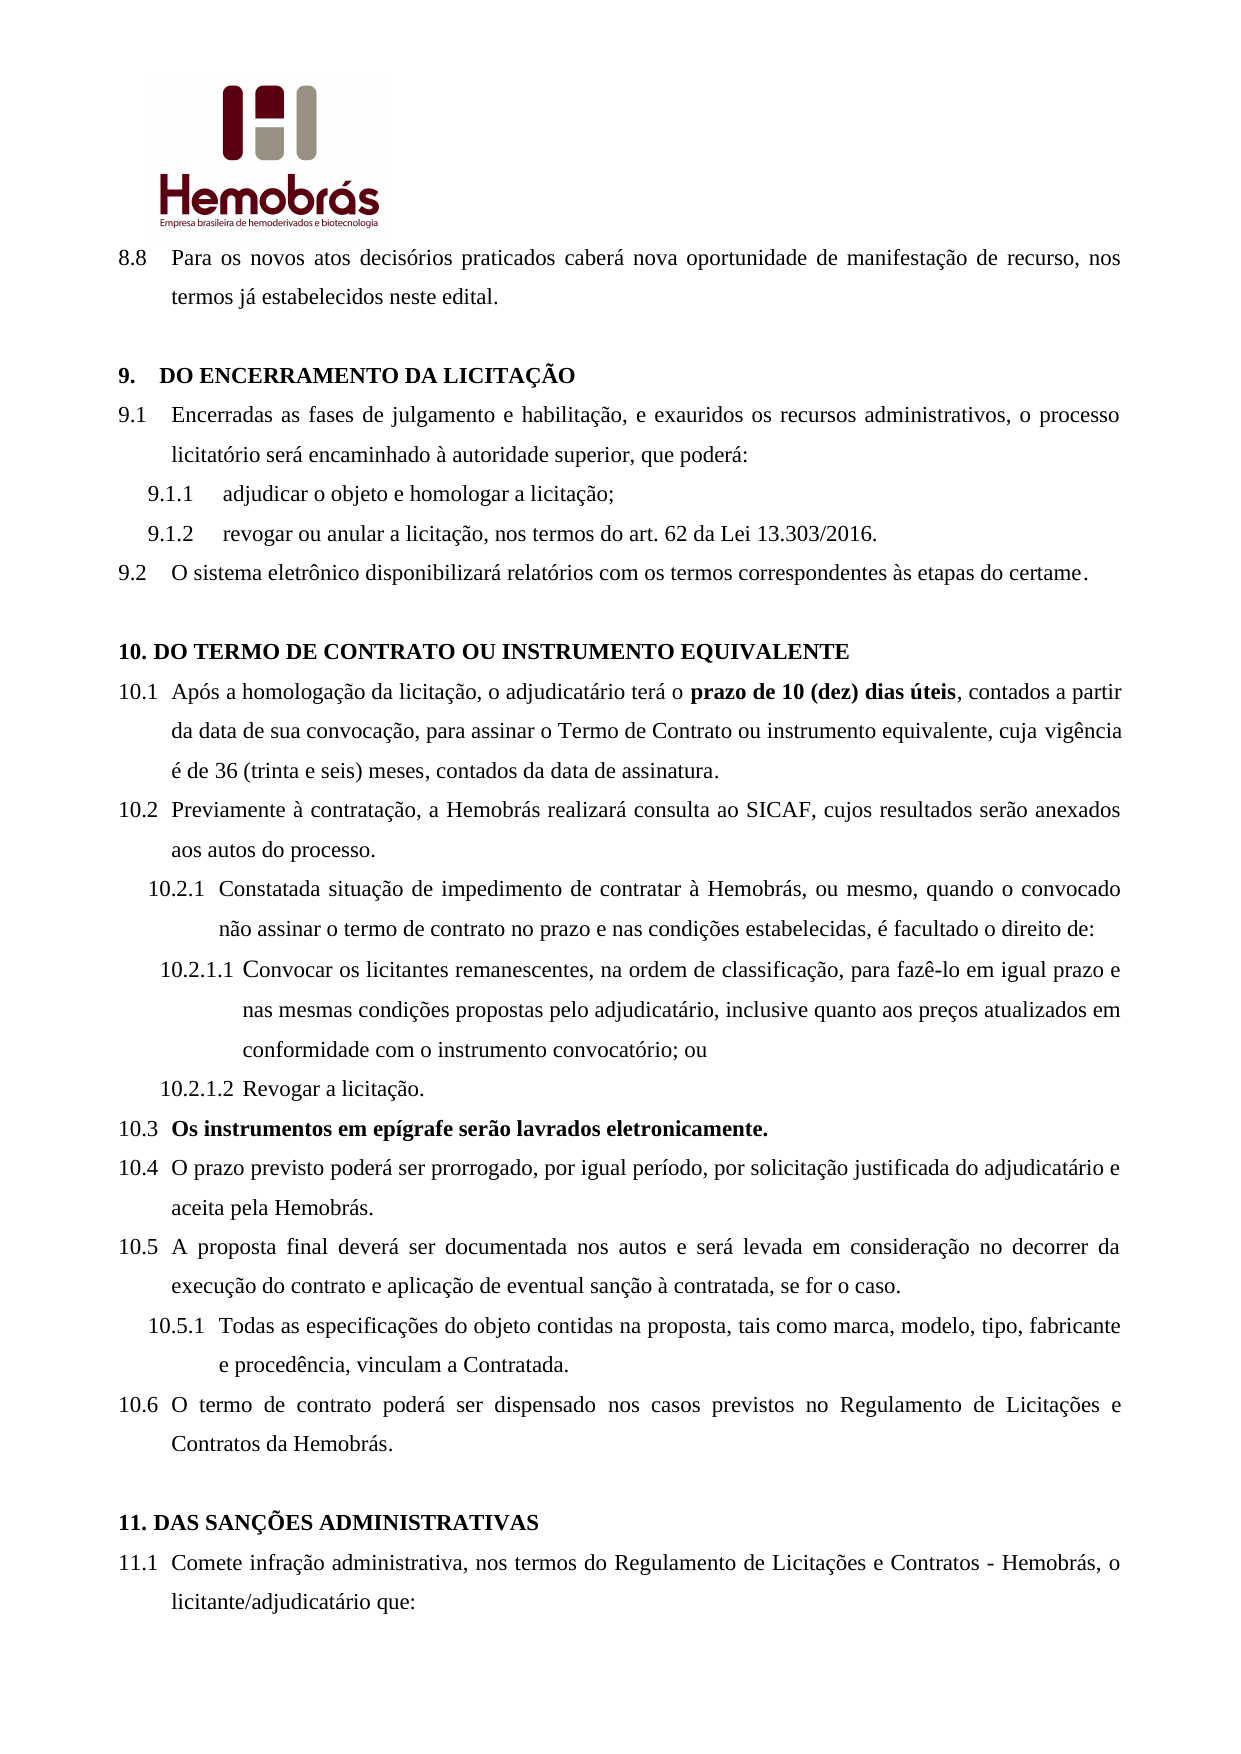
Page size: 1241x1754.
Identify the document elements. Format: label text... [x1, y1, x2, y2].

list O termo de contrato poderá ser dispensado nos casos previstos no Regulamento de Licitações e Contratos da Hemobrás. [118, 1391, 1122, 1457]
list A proposta final deverá ser documentada nos autos e será levada em consideração no decorrer da execução do contrato e aplicação de eventual sanção à contratada, se for o caso. [118, 1233, 1122, 1299]
list Para os novos atos decisórios praticados caberá nova oportunidade de manifestação de recurso, nos termos já estabelecidos neste edital. [118, 244, 1122, 309]
list DAS SANÇÕES ADMINISTRATIVAS [118, 1509, 1122, 1536]
list Encerradas as fases de julgamento e habilitação, e exauridos os recursos administrativos, o processo licitatório será encaminhado à autoridade superior, que poderá: [118, 402, 1122, 467]
list adjudicar o objeto e homologar a licitação; [148, 481, 1122, 507]
list Convocar os licitantes remanescentes, na ordem de classificação, para fazê-lo em igual prazo e nas mesmas condições propostas pelo adjudicatário, inclusive quanto aos preços atualizados em conformidade com o instrumento convocatório; ou [159, 954, 1122, 1062]
list Previamente à contratação, a Hemobrás realizará consulta ao SICAF, cujos resultados serão anexados aos autos do processo. [118, 796, 1122, 862]
list Os instrumentos em epígrafe serão lavrados eletronicamente. [118, 1114, 1122, 1141]
list Constatada situação de impedimento de contratar à Hemobrás, ou mesmo, quando o convocado não assinar o termo de contrato no prazo e nas condições estabelecidas, é facultado o direito de: [148, 875, 1122, 941]
list revogar ou anular a licitação, nos termos do art. 62 da Lei 13.303/2016. [148, 520, 1122, 546]
list O prazo previsto poderá ser prorrogado, por igual período, por solicitação justificada do adjudicatário e aceita pela Hemobrás. [118, 1154, 1122, 1220]
list Revogar a licitação. [159, 1075, 1122, 1101]
list Comete infração administrativa, nos termos do Regulamento de Licitações e Contratos - Hemobrás, o licitante/adjudicatário que: [118, 1549, 1122, 1615]
list Após a homologação da licitação, o adjudicatário terá o prazo de 10 (dez) dias úteis, contados a partir da data de sua convocação, para assinar o Termo de Contrato ou instrumento equivalente, cuja vigência é de 36 (trinta e seis) meses, contados da data de assinatura. [118, 678, 1122, 783]
list DO ENCERRAMENTO DA LICITAÇÃO [118, 362, 1122, 388]
list Todas as especificações do objeto contidas na proposta, tais como marca, modelo, tipo, fabricante e procedência, vinculam a Contratada. [148, 1312, 1122, 1378]
list DO TERMO DE CONTRATO OU INSTRUMENTO EQUIVALENTE [118, 638, 1122, 665]
picture [147, 73, 392, 244]
list O sistema eletrônico disponibilizará relatórios com os termos correspondentes às etapas do certame. [118, 559, 1122, 586]
